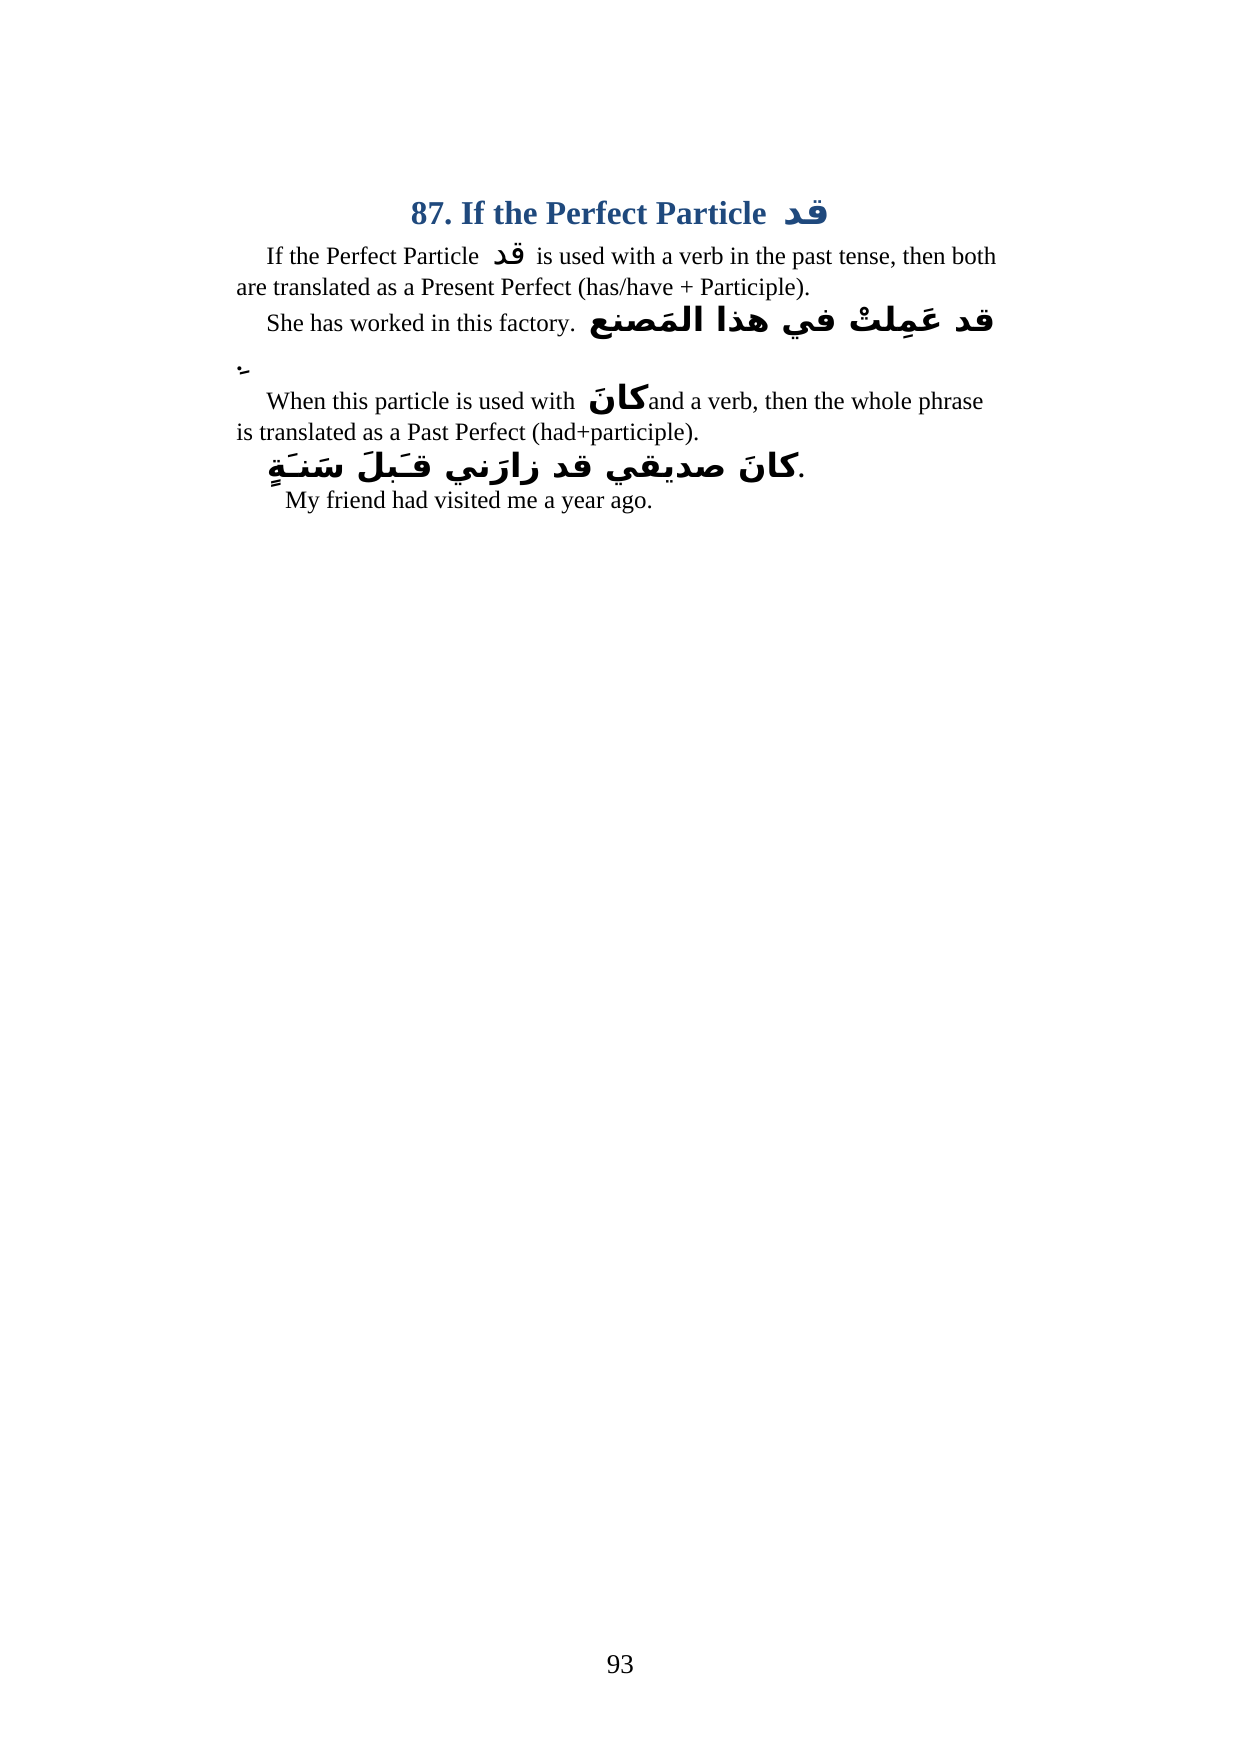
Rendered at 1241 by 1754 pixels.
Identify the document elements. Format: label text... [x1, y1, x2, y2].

subtitle 87. If the Perfect Particle قد [236, 190, 1004, 233]
text کانَ صديقي قد زارَني قـَبلَ سَنـَةٍ. [236, 446, 1004, 485]
text When this particle is used with کانَand a verb, then the whole phrase is translated as a Past Perfect (had+participle). [236, 379, 1004, 446]
text If the Perfect Particle قد is used with a verb in the past tense, then both are translated as a Present Perfect (has/have + Participle). [236, 233, 1004, 301]
text My friend had visited me a year ago. [236, 485, 1004, 514]
text She has worked in this factory. قد عَمِلتْ في هذا المَصنع ِ. [236, 301, 1004, 379]
